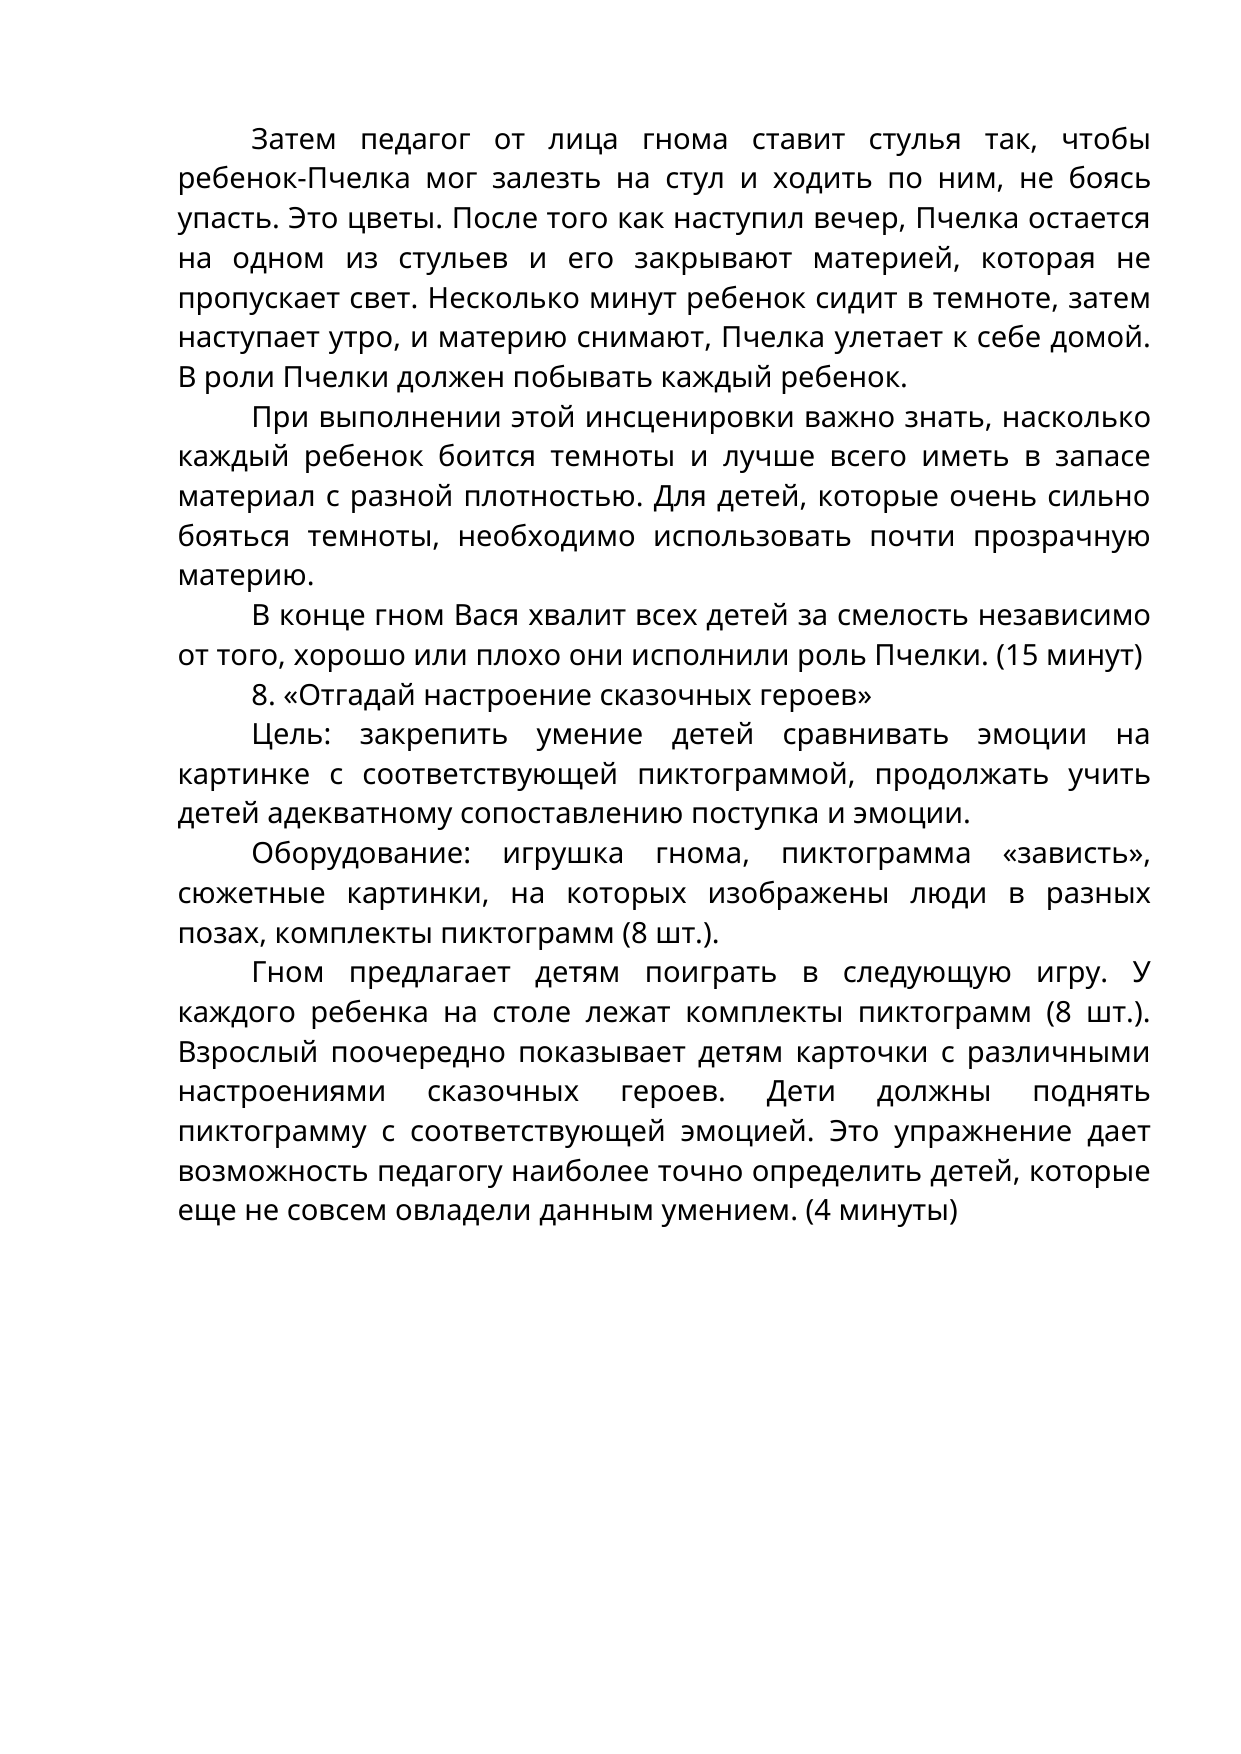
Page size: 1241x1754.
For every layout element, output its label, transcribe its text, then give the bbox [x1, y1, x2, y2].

text 8. «Отгадай настроение сказочных героев» [177, 674, 1152, 713]
text В конце гном Вася хвалит всех детей за смелость независимо от того, хорошо или плохо они исполнили роль Пчелки. (15 минут) [177, 594, 1152, 674]
text Затем педагог от лица гнома ставит стулья так, чтобы ребенок-Пчелка мог залезть на стул и ходить по ним, не боясь упасть. Это цветы. После того как наступил вечер, Пчелка остается на одном из стульев и его закрывают материей, которая не пропускает свет. Несколько минут ребенок сидит в темноте, затем наступает утро, и материю снимают, Пчелка улетает к себе домой. В роли Пчелки должен побывать каждый ребенок. [177, 118, 1152, 396]
text При выполнении этой инсценировки важно знать, насколько каждый ребенок боится темноты и лучше всего иметь в запасе материал с разной плотностью. Для детей, которые очень сильно бояться темноты, необходимо использовать почти прозрачную материю. [177, 396, 1152, 594]
text Цель: закрепить умение детей сравнивать эмоции на картинке с соответствующей пиктограммой, продолжать учить детей адекватному сопоставлению поступка и эмоции. [177, 713, 1152, 832]
text Гном предлагает детям поиграть в следующую игру. У каждого ребенка на столе лежат комплекты пиктограмм (8 шт.). Взрослый поочередно показывает детям карточки с различными настроениями сказочных героев. Дети должны поднять пиктограмму с соответствующей эмоцией. Это упражнение дает возможность педагогу наиболее точно определить детей, которые еще не совсем овладели данным умением. (4 минуты) [177, 952, 1152, 1229]
text Оборудование: игрушка гнома, пиктограмма «зависть», сюжетные картинки, на которых изображены люди в разных позах, комплекты пиктограмм (8 шт.). [177, 832, 1152, 952]
